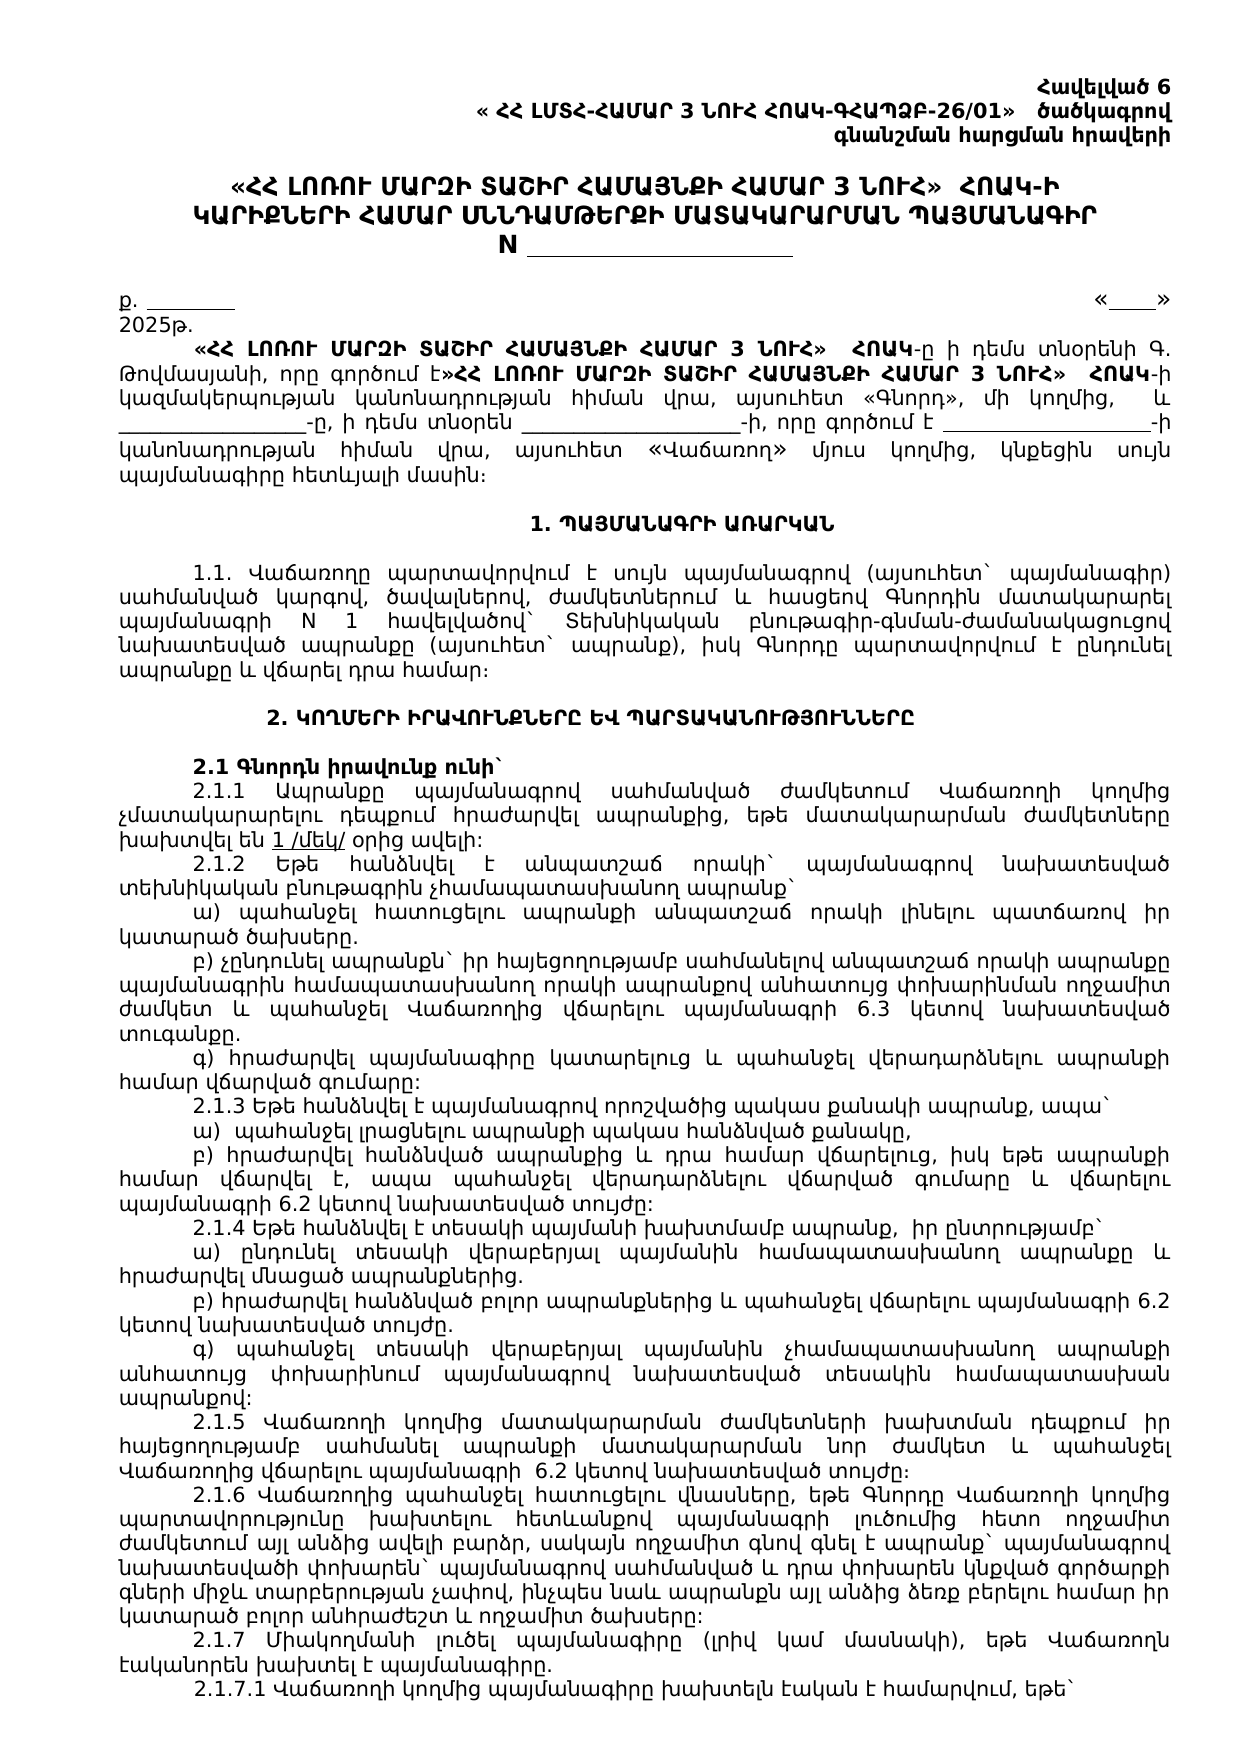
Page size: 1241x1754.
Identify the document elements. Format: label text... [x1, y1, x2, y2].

text 2.1.2 Եթե հանձնվել է անպատշաճ որակի` պայմանագրով նախատեսված տեխնիկական բնութագրին չհամապատասխանող ապրանք` [118, 852, 1171, 900]
text 2.1.6 Վաճառողից պահանջել հատուցելու վնասները, եթե Գնորդը Վաճառողի կողմից պարտավորությունը խախտելու հետևանքով պայմանագրի լուծումից հետո ողջամիտ ժամկետում այլ անձից ավելի բարձր, սակայն ողջամիտ գնով գնել է ապրանք` պայմանագրով նախատեսվածի փոխարեն` պայմանագրով սահմանված և դրա փոխարեն կնքված գործարքի գների միջև տարբերության չափով, ինչպես նաև ապրանքն այլ անձից ձեռք բերելու համար իր կատարած բոլոր անհրաժեշտ և ողջամիտ ծախսերը: [118, 1483, 1171, 1628]
text գնանշման հարցման հրավերի [118, 123, 1171, 148]
text բ) հրաժարվել հանձնված բոլոր ապրանքներից և պահանջել վճարելու պայմանագրի 6.2 կետով նախատեսված տույժը. [118, 1289, 1171, 1337]
text 2.1.7 Միակողմանի լուծել պայմանագիրը (լրիվ կամ մասնակի), եթե Վաճառողն էականորեն խախտել է պայմանագիրը. [118, 1628, 1171, 1677]
text 2. ԿՈՂՄԵՐԻ ԻՐԱՎՈՒՆՔՆԵՐԸ ԵՎ ՊԱՐՏԱԿԱՆՈՒԹՅՈՒՆՆԵՐԸ [118, 706, 1171, 731]
text «ՀՀ ԼՈՌՈՒ ՄԱՐԶԻ ՏԱՇԻՐ ՀԱՄԱՅՆՔԻ ՀԱՄԱՐ 3 ՆՈՒՀ» ՀՈԱԿ-Ի [104, 172, 1171, 201]
text գ) հրաժարվել պայմանագիրը կատարելուց և պահանջել վերադարձնելու ապրանքի համար վճարված գումարը: [118, 1046, 1171, 1094]
text 1.1. Վաճառողը պարտավորվում է սույն պայմանագրով (այսուհետ` պայմանագիր) սահմանված կարգով, ծավալներով, ժամկետներում և հասցեով Գնորդին մատակարարել պայմանագրի N 1 հավելվածով` Տեխնիկական բնութագիր-գնման-ժամանակացուցով նախատեսված ապրանքը (այսուհետ` ապրանք), իսկ Գնորդը պարտավորվում է ընդունել ապրանքը և վճարել դրա համար։ [118, 561, 1171, 682]
text 2.1.1 Ապրանքը պայմանագրով սահմանված ժամկետում Վաճառողի կողմից չմատակարարելու դեպքում հրաժարվել ապրանքից, եթե մատակարարման ժամկետները խախտվել են 1 /մեկ/ օրից ավելի: [118, 779, 1171, 852]
text 2.1.4 Եթե հանձնվել է տեսակի պայմանի խախտմամբ ապրանք, իր ընտրությամբ` [118, 1216, 1171, 1240]
text ա) պահանջել հատուցելու ապրանքի անպատշաճ որակի լինելու պատճառով իր կատարած ծախսերը. [118, 900, 1171, 949]
text բ) չընդունել ապրանքն` իր հայեցողությամբ սահմանելով անպատշաճ որակի ապրանքը պայմանագրին համապատասխանող որակի ապրանքով անհատույց փոխարինման ողջամիտ ժամկետ և պահանջել Վաճառողից վճարելու պայմանագրի 6.3 կետով նախատեսված տուգանքը. [118, 949, 1171, 1046]
text ա) պահանջել լրացնելու ապրանքի պակաս հանձնված քանակը, [118, 1119, 1171, 1143]
text 2.1.7.1 Վաճառողի կողմից պայմանագիրը խախտելն էական է համարվում, եթե` [118, 1677, 1171, 1701]
text Հավելված 6 [118, 75, 1171, 99]
text ք. « » 2025թ. [118, 284, 1171, 337]
text ա) ընդունել տեսակի վերաբերյալ պայմանին համապատասխանող ապրանքը և հրաժարվել մնացած ապրանքներից. [118, 1240, 1171, 1289]
text 2.1.3 Եթե հանձնվել է պայմանագրով որոշվածից պակաս քանակի ապրանք, ապա` [118, 1094, 1171, 1119]
text N [104, 230, 1171, 259]
text 2.1 Գնորդն իրավունք ունի` [118, 755, 1171, 779]
text գ) պահանջել տեսակի վերաբերյալ պայմանին չհամապատասխանող ապրանքի անհատույց փոխարինում պայմանագրով նախատեսված տեսակին համապատասխան ապրանքով: [118, 1337, 1171, 1410]
text 2.1.5 Վաճառողի կողմից մատակարարման ժամկետների խախտման դեպքում իր հայեցողությամբ սահմանել ապրանքի մատակարարման նոր ժամկետ և պահանջել Վաճառողից վճարելու պայմանագրի 6.2 կետով նախատեսված տույժը։ [118, 1410, 1171, 1483]
text ԿԱՐԻՔՆԵՐԻ ՀԱՄԱՐ ՍՆՆԴԱՄԹԵՐՔԻ ՄԱՏԱԿԱՐԱՐՄԱՆ ՊԱՅՄԱՆԱԳԻՐ [104, 201, 1171, 230]
text բ) հրաժարվել հանձնված ապրանքից և դրա համար վճարելուց, իսկ եթե ապրանքի համար վճարվել է, ապա պահանջել վերադարձնելու վճարված գումարը և վճարելու պայմանագրի 6.2 կետով նախատեսված տույժը: [118, 1143, 1171, 1216]
text « ՀՀ ԼՄՏՀ-ՀԱՄԱՐ 3 ՆՈՒՀ ՀՈԱԿ-ԳՀԱՊՁԲ-26/01» ծածկագրով [118, 99, 1171, 123]
text «ՀՀ ԼՈՌՈՒ ՄԱՐԶԻ ՏԱՇԻՐ ՀԱՄԱՅՆՔԻ ՀԱՄԱՐ 3 ՆՈՒՀ» ՀՈԱԿ-ը ի դեմս տնօրենի Գ. Թովմասյանի, որը գործում է»ՀՀ ԼՈՌՈՒ ՄԱՐԶԻ ՏԱՇԻՐ ՀԱՄԱՅՆՔԻ ՀԱՄԱՐ 3 ՆՈՒՀ» ՀՈԱԿ-ի կազմակերպության կանոնադրության հիման վրա, այսուհետ «Գնորդ», մի կողմից, և __________________-ը, ի դեմս տնօրեն _____________________-ի, որը գործում է -ի կանոնադրության հիման վրա, այսուհետ «Վաճառող» մյուս կողմից, կնքեցին սույն պայմանագիրը հետևյալի մասին։ [118, 337, 1171, 488]
text 1. ՊԱՅՄԱՆԱԳՐԻ ԱՌԱՐԿԱՆ [118, 512, 1171, 536]
